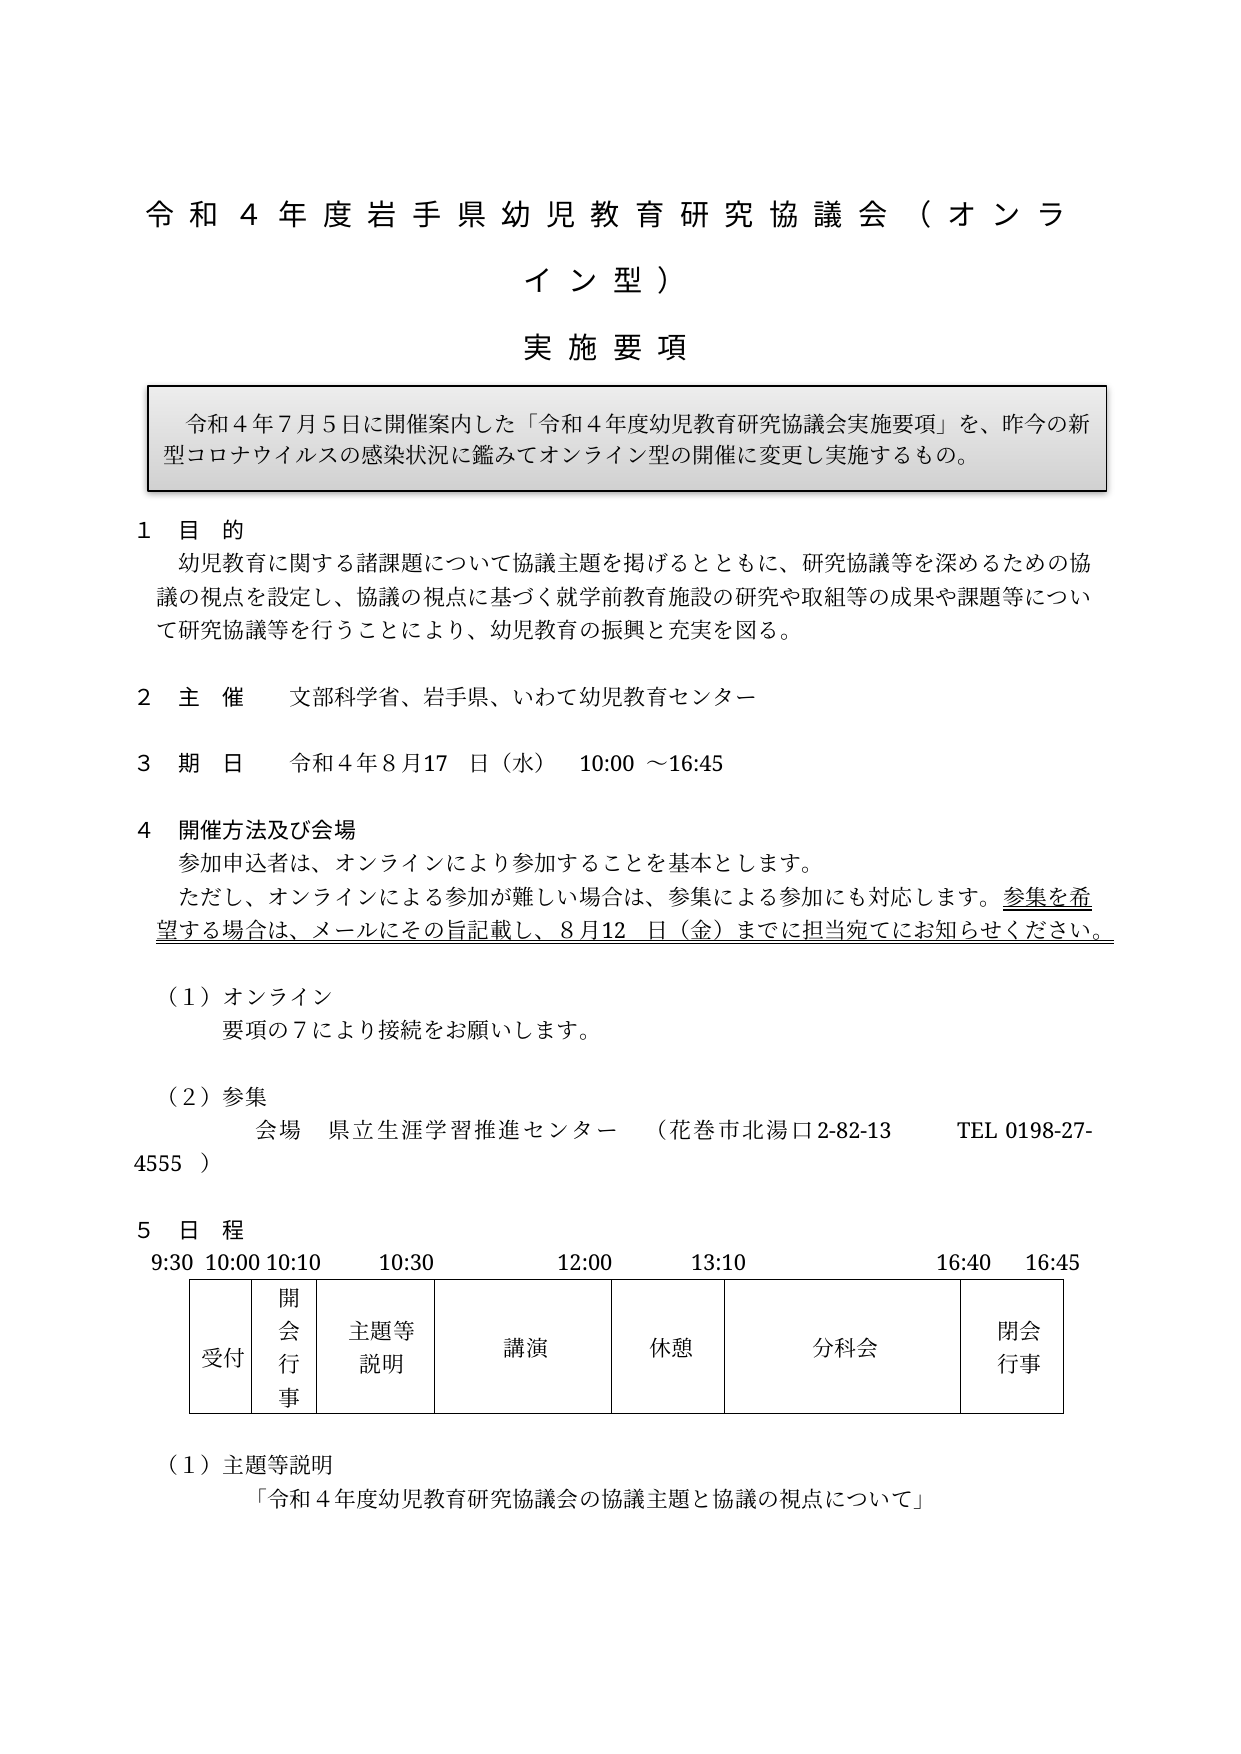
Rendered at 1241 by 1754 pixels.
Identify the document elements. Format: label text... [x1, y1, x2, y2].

text 幼児教育に関する諸課題について協議主題を掲げるとともに、研究協議等を深めるための協議の視点を設定し、協議の視点に基づく就学前教育施設の研究や取組等の成果や課題等について研究協議等を行うことにより、幼児教育の振興と充実を図る。 [133, 546, 1092, 646]
table_header 分科会 [725, 1280, 960, 1413]
table_header 受付 [190, 1280, 251, 1413]
table_header 開会行事 [252, 1280, 316, 1413]
table_header 休憩 [612, 1280, 724, 1413]
text ５ 日 程 [133, 1212, 1092, 1246]
text ３ 期 日 令和４年８月17日（水） 10:00～16:45 [133, 746, 1092, 779]
text １ 目 的 [133, 512, 1092, 546]
text 会場 県立生涯学習推進センター （花巻市北湯口2-82-13 TEL 0198-27-4555） [133, 1112, 1092, 1179]
table_header 閉会 行事 [961, 1280, 1063, 1413]
text 9:30 10:00 10:10 10:30 12:00 13:10 16:40 16:45 [133, 1246, 1092, 1279]
text 令和４年度岩手県幼児教育研究協議会（オンライン型） [133, 179, 1092, 312]
text ２ 主 催 文部科学省、岩手県、いわて幼児教育センター [133, 679, 1092, 712]
text （１）オンライン [133, 979, 1092, 1012]
table_header 主題等 説明 [317, 1280, 434, 1413]
text 「令和４年度幼児教育研究協議会の協議主題と協議の視点について」 [133, 1481, 1092, 1514]
text 要項の７により接続をお願いします。 [133, 1012, 1092, 1046]
text （１）主題等説明 [133, 1448, 1092, 1481]
text 参加申込者は、オンラインにより参加することを基本とします。 [133, 846, 1092, 879]
text ただし、オンラインによる参加が難しい場合は、参集による参加にも対応します。参集を希望する場合は、メールにその旨記載し、８月12日（金）までに担当宛てにお知らせください。 [133, 879, 1092, 946]
text 実施要項 [133, 312, 1092, 379]
text （２）参集 [133, 1079, 1092, 1112]
text ４ 開催方法及び会場 [133, 812, 1092, 846]
table_header 講演 [435, 1280, 611, 1413]
